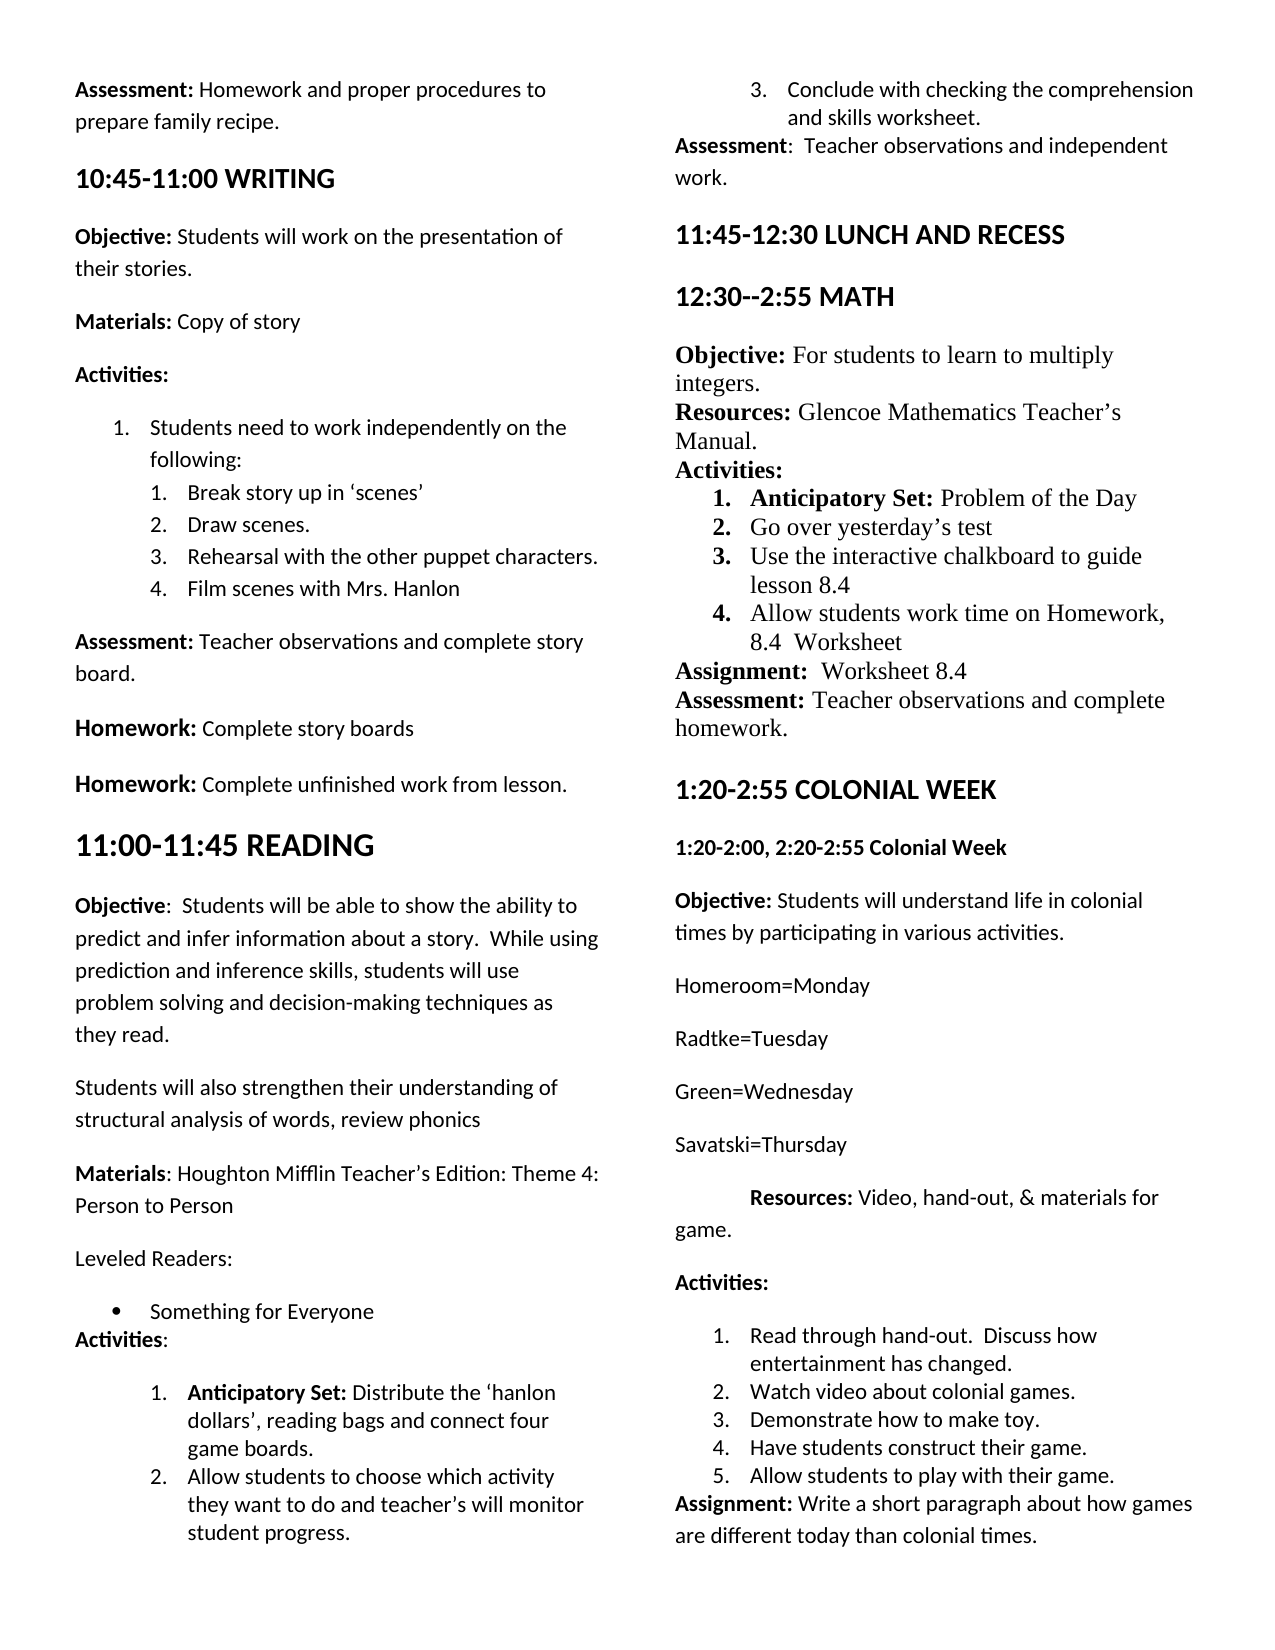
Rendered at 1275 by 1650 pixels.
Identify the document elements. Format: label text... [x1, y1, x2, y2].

text Activities: [75, 1325, 600, 1353]
list Allow students to play with their game. [712, 1461, 1200, 1489]
text Objective: For students to learn to multiply integers. [675, 340, 1200, 397]
list Conclude with checking the comprehension and skills worksheet. [750, 75, 1200, 131]
text Resources: Glencoe Mathematics Teacher’s Manual. [675, 397, 1200, 455]
list Allow students work time on Homework, 8.4 Worksheet [712, 598, 1200, 656]
text Homework: Complete story boards [75, 712, 600, 743]
text 1:20-2:55 colonial Week [675, 771, 1200, 807]
text Homeroom=Monday [675, 971, 1200, 999]
text Green=Wednesday [675, 1077, 1200, 1105]
text Assessment: Teacher observations and independent work. [675, 131, 1200, 191]
text Activities: [675, 1268, 1200, 1296]
list Have students construct their game. [712, 1433, 1200, 1461]
text Objective: Students will understand life in colonial times by participating in various activities. [675, 886, 1200, 946]
text Assignment: Write a short paragraph about how games are different today than colonial times. [675, 1489, 1200, 1550]
list Use the interactive chalkboard to guide lesson 8.4 [712, 541, 1200, 598]
text Activities: [675, 455, 1200, 483]
text 12:30--2:55 Math [675, 278, 1200, 314]
list Demonstrate how to make toy. [712, 1405, 1200, 1433]
list Draw scenes. [150, 510, 600, 538]
text Materials: Copy of story [75, 307, 600, 335]
text Assignment: Worksheet 8.4 [675, 656, 1200, 685]
text Assessment: Homework and proper procedures to prepare family recipe. [75, 75, 600, 135]
list Students need to work independently on the following: [112, 413, 600, 473]
text Homework: Complete unfinished work from lesson. [75, 768, 600, 799]
text Resources: Video, hand-out, & materials for game. [675, 1183, 1200, 1243]
text 10:45-11:00 Writing [75, 160, 600, 196]
text 11:00-11:45 Reading [75, 824, 600, 865]
text Assessment: Teacher observations and complete story board. [75, 627, 600, 687]
text Assessment: Teacher observations and complete homework. [675, 685, 1200, 742]
list Watch video about colonial games. [712, 1377, 1200, 1405]
list Read through hand-out. Discuss how entertainment has changed. [712, 1321, 1200, 1377]
text Radtke=Tuesday [675, 1024, 1200, 1052]
text Objective: Students will work on the presentation of their stories. [75, 222, 600, 282]
text Objective: Students will be able to show the ability to predict and infer information about a story. While using prediction and inference skills, students will use problem solving and decision-making techniques as they read. [75, 892, 600, 1048]
list Rehearsal with the other puppet characters. [150, 542, 600, 570]
list Allow students to choose which activity they want to do and teacher’s will monitor student progress. [150, 1462, 600, 1546]
list Something for Everyone [112, 1297, 600, 1325]
list Anticipatory Set: Problem of the Day [712, 483, 1200, 512]
list Anticipatory Set: Distribute the ‘hanlon dollars’, reading bags and connect four game boards. [150, 1378, 600, 1462]
text 1:20-2:00, 2:20-2:55 Colonial Week [675, 833, 1200, 861]
text Students will also strengthen their understanding of structural analysis of words, review phonics [75, 1073, 600, 1134]
text Savatski=Thursday [675, 1130, 1200, 1158]
list Go over yesterday’s test [712, 512, 1200, 541]
list Film scenes with Mrs. Hanlon [150, 574, 600, 602]
text Activities: [75, 360, 600, 388]
text Materials: Houghton Mifflin Teacher’s Edition: Theme 4: Person to Person [75, 1159, 600, 1219]
text Leveled Readers: [75, 1244, 600, 1272]
list Break story up in ‘scenes’ [150, 478, 600, 506]
text 11:45-12:30 Lunch and Recess [675, 216, 1200, 252]
